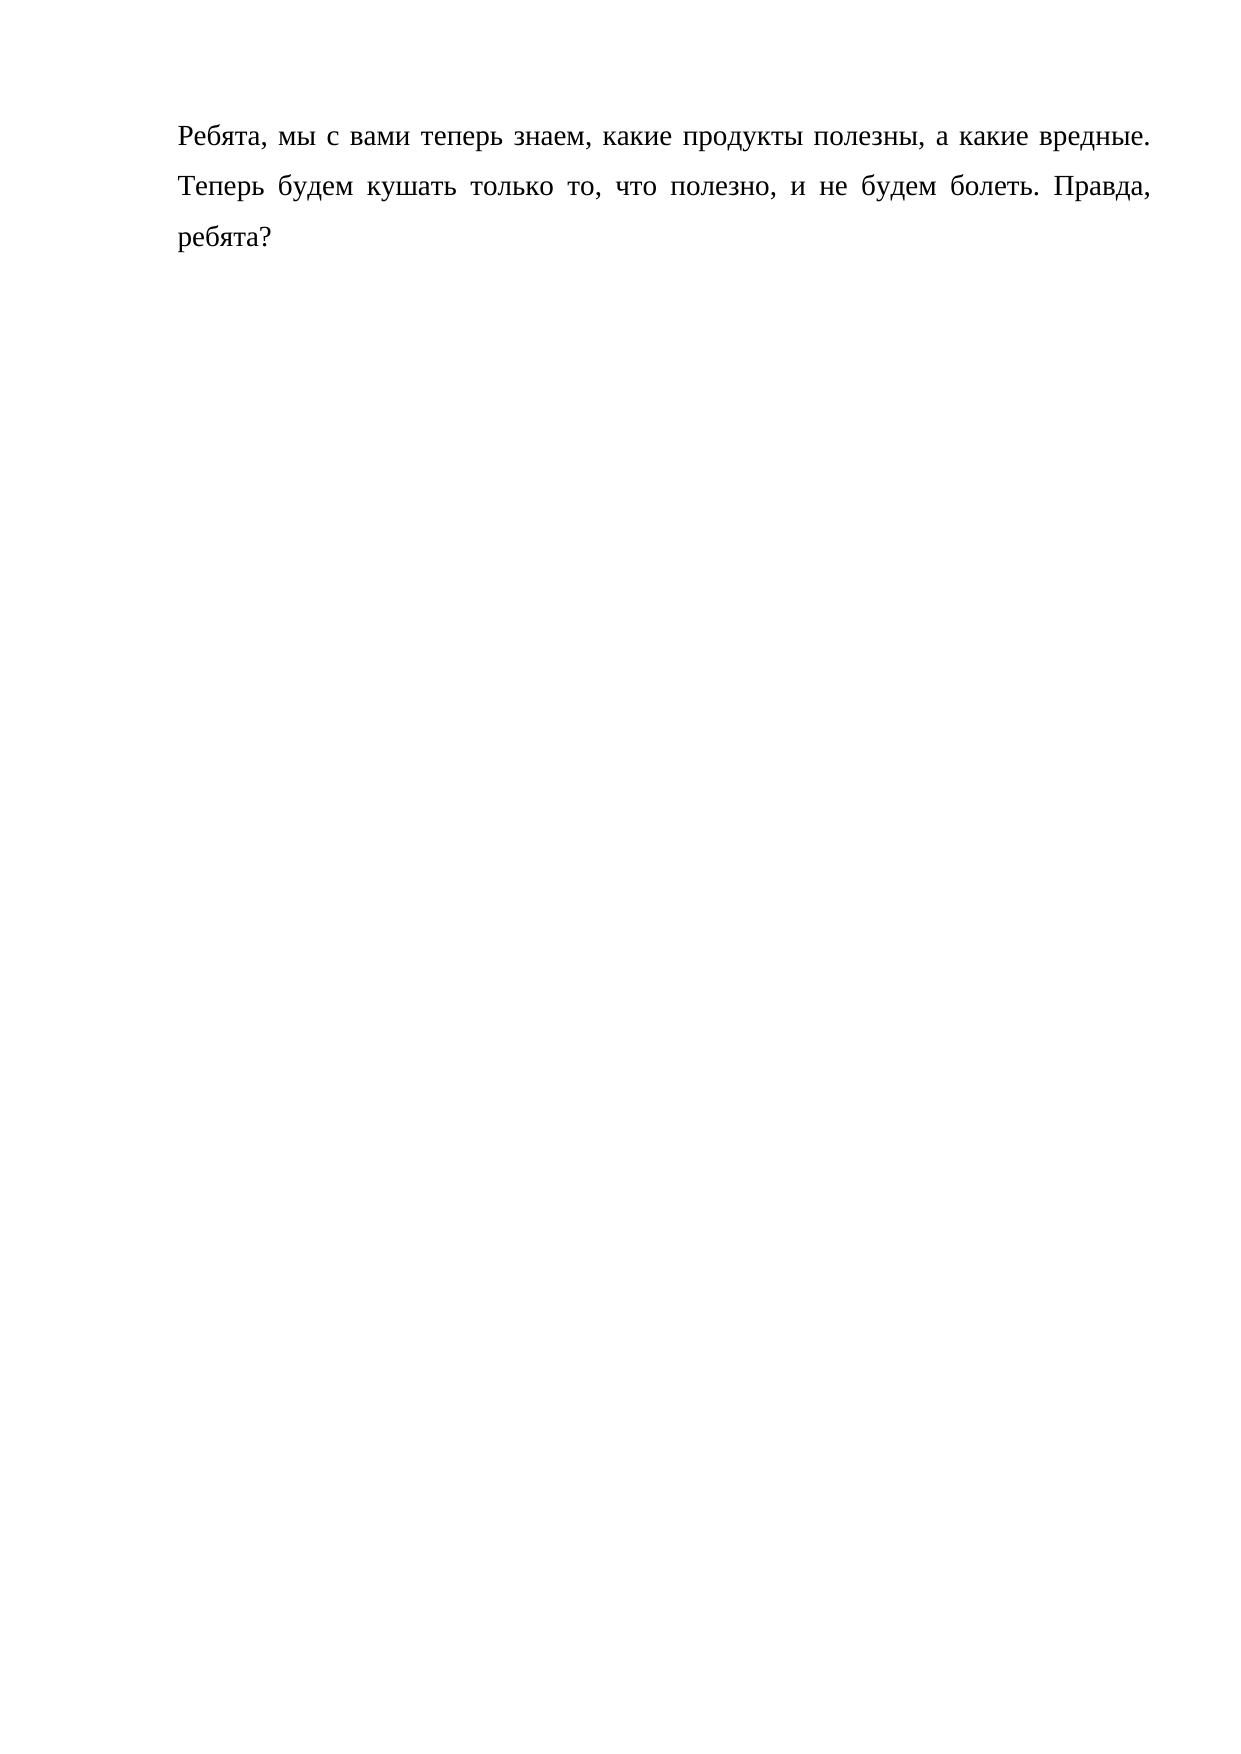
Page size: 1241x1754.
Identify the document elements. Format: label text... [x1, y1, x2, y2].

text Ребята, мы с вами теперь знаем, какие продукты полезны, а какие вредные. Теперь будем кушать только то, что полезно, и не будем болеть. Правда, ребята? [177, 118, 1152, 252]
